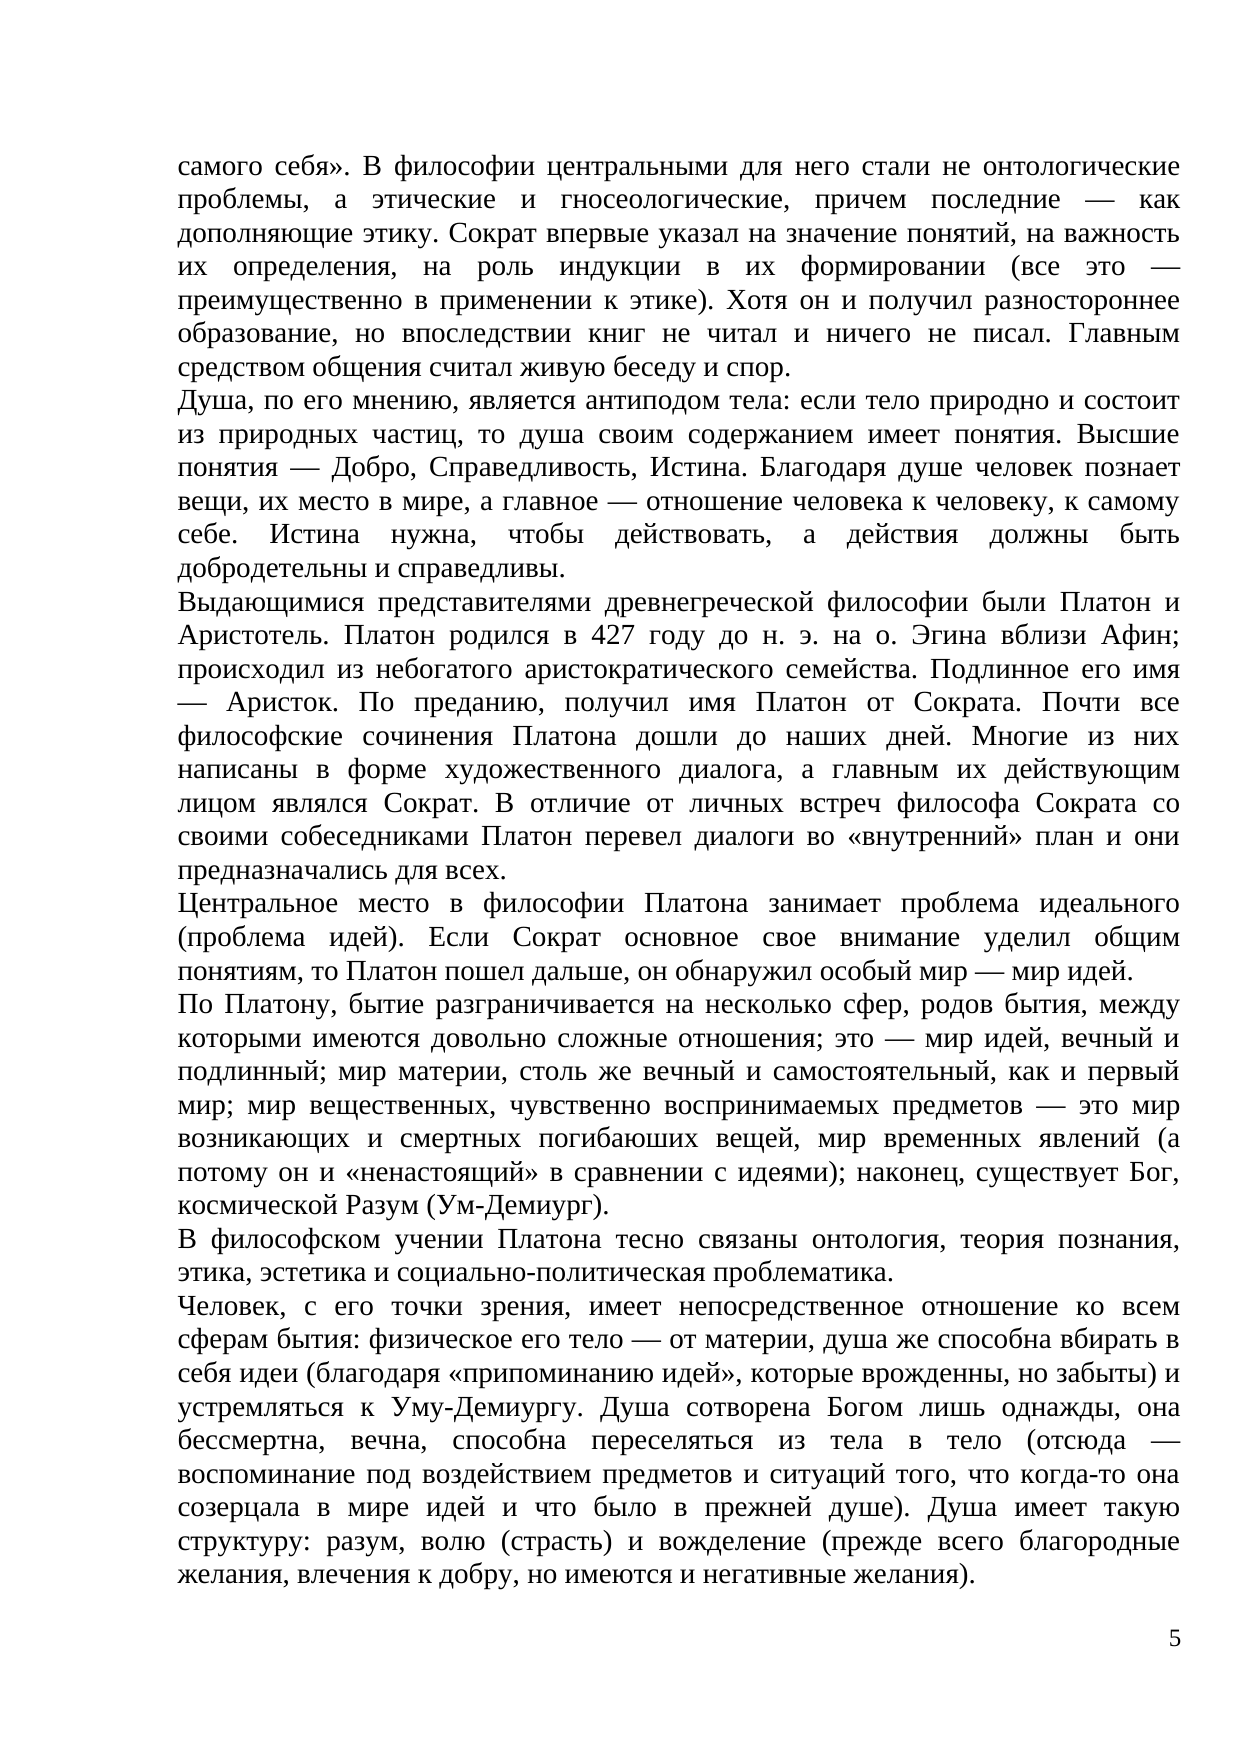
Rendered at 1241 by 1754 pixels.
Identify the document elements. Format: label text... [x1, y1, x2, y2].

text По Платону, бытие разграничивается на несколько сфер, родов бытия, между которыми имеются довольно сложные отношения; это — мир идей, вечный и подлинный; мир материи, столь же вечный и самостоятельный, как и первый мир; мир вещественных, чувственно воспринимаемых предметов — это мир возникающих и смертных погибаюших вещей, мир временных явлений (а потому он и «ненастоящий» в сравнении с идеями); наконец, существует Бог, космической Разум (Ум-Демиург). [177, 986, 1181, 1221]
text Выдающимися представителями древнегреческой философии были Платон и Аристотель. Платон родился в 427 году до н. э. на о. Эгина вблизи Афин; происходил из небогатого аристократического семейства. Подлинное его имя — Аристок. По преданию, получил имя Платон от Сократа. Почти все философские сочинения Платона дошли до наших дней. Многие из них написаны в форме художественного диалога, а главным их действующим лицом являлся Сократ. В отличие от личных встреч философа Сократа со своими собеседниками Платон перевел диалоги во «внутренний» план и они предназначались для всех. [177, 584, 1181, 886]
text Центральное место в философии Платона занимает проблема идеального (проблема идей). Если Сократ основное свое внимание уделил общим понятиям, то Платон пошел дальше, он обнаружил особый мир — мир идей. [177, 886, 1181, 986]
text Душа, по его мнению, является антиподом тела: если тело природно и состоит из природных частиц, то душа своим содержанием имеет понятия. Высшие понятия — Добро, Справедливость, Истина. Благодаря душе человек познает вещи, их место в мире, а главное — отношение человека к человеку, к самому себе. Истина нужна, чтобы действовать, а действия должны быть добродетельны и справедливы. [177, 382, 1181, 584]
text В философском учении Платона тесно связаны онтология, теория познания, этика, эстетика и социально-политическая проблематика. [177, 1221, 1181, 1288]
text Человек, с его точки зрения, имеет непосредственное отношение ко всем сферам бытия: физическое его тело — от материи, душа же способна вбирать в себя идеи (благодаря «припоминанию идей», которые врожденны, но забыты) и устремляться к Уму-Демиургу. Душа сотворена Богом лишь однажды, она бессмертна, вечна, способна переселяться из тела в тело (отсюда — воспоминание под воздействием предметов и ситуаций того, что когда-то она созерцала в мире идей и что было в прежней душе). Душа имеет такую структуру: разум, волю (страсть) и вожделение (прежде всего благородные желания, влечения к добру, но имеются и негативные желания). [177, 1288, 1181, 1590]
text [177, 148, 1181, 382]
